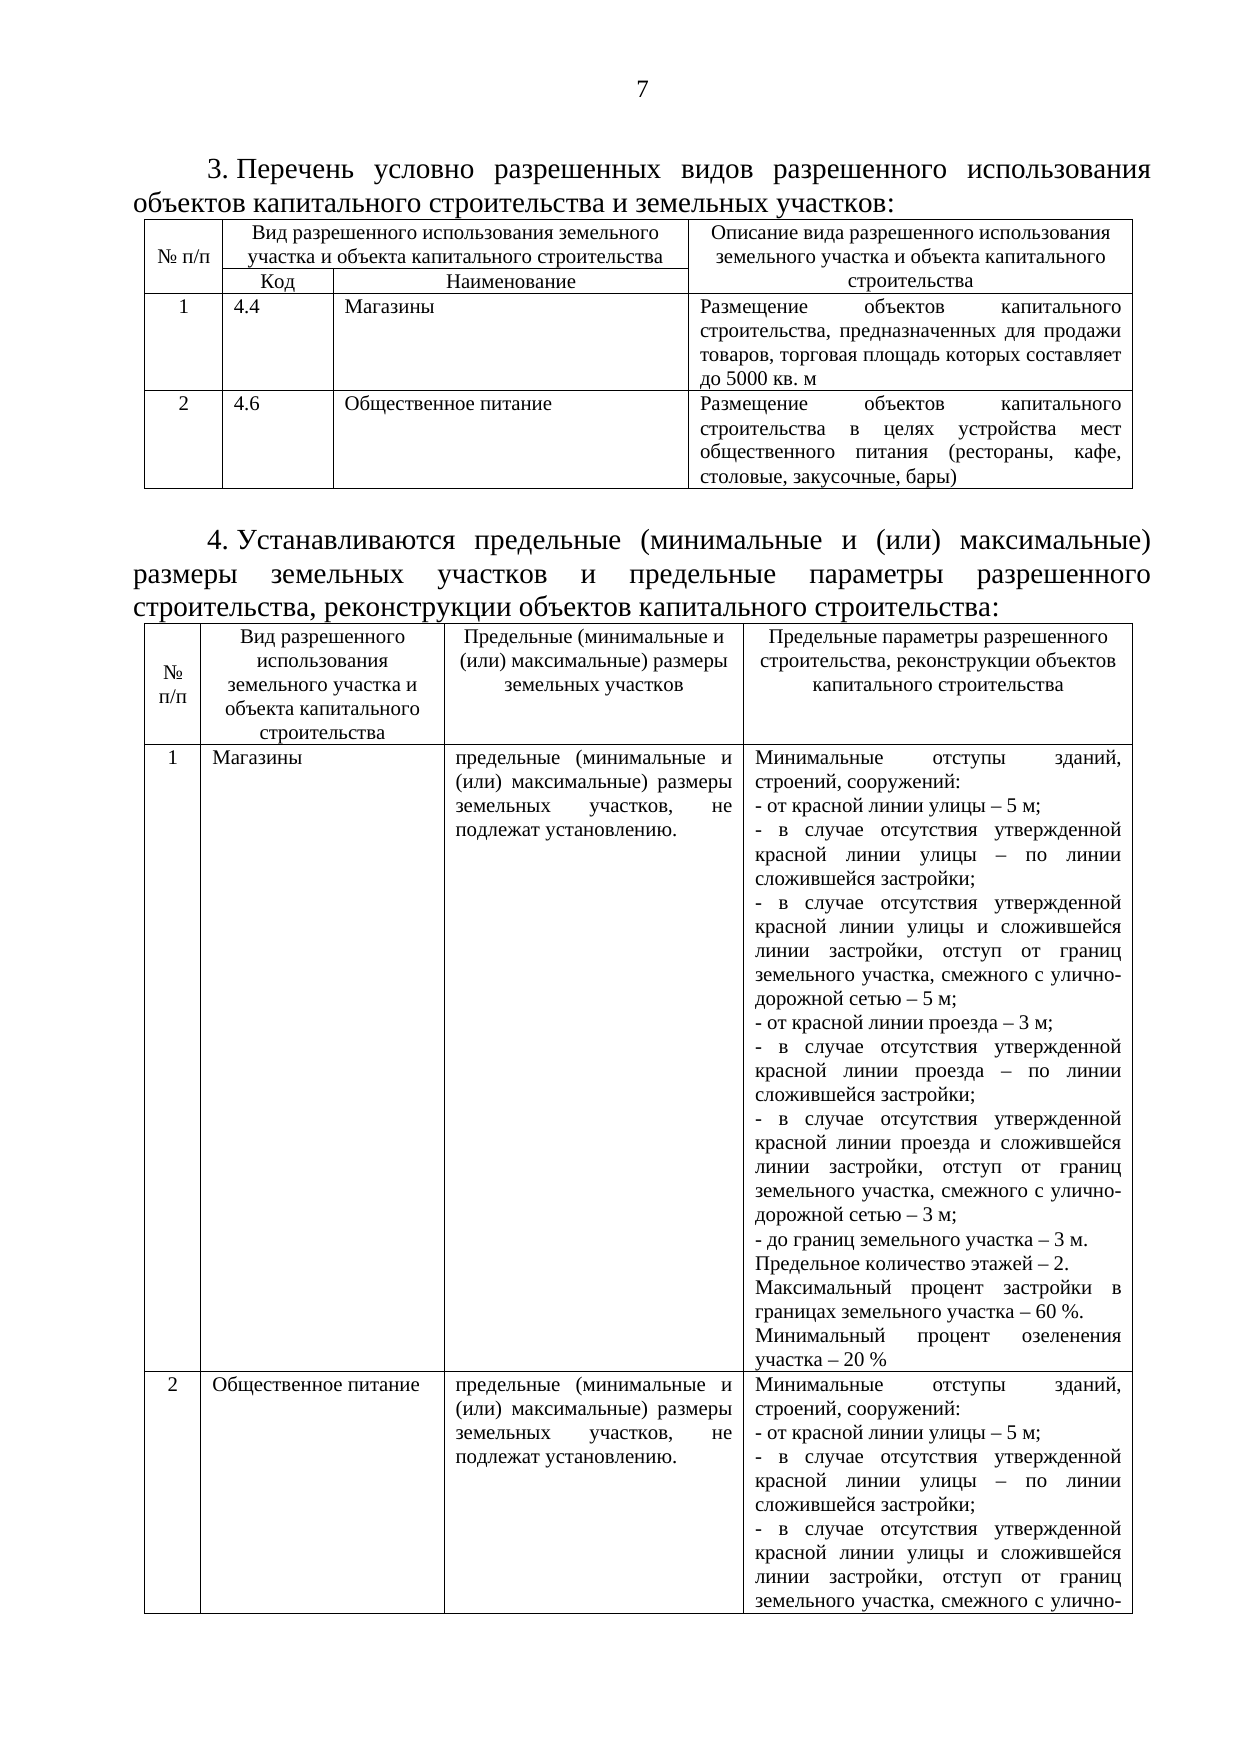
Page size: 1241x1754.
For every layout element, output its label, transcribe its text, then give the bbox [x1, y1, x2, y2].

table_cell 1 [145, 745, 200, 1371]
table_header № п/п [145, 624, 200, 744]
table_cell Наименование [334, 269, 688, 293]
table_cell 4.4 [223, 294, 333, 390]
table_header Предельные (минимальные и (или) максимальные) размеры земельных участков [445, 624, 743, 744]
table_header Вид разрешенного использования земельного участка и объекта капитального строительства [223, 220, 688, 268]
list Устанавливаются предельные (минимальные и (или) максимальные) размеры земельных участков и предельные параметры разрешенного строительства, реконструкции объектов капитального строительства: [133, 522, 1152, 623]
table_cell Общественное питание [334, 391, 688, 488]
table_cell 4.6 [223, 391, 333, 488]
table_header Описание вида разрешенного использования земельного участка и объекта капитального строительства [689, 220, 1132, 293]
table_cell Магазины [334, 294, 688, 390]
table_cell Размещение объектов капитального строительства в целях устройства мест общественного питания (рестораны, кафе, столовые, закусочные, бары) [689, 391, 1132, 488]
table_cell предельные (минимальные и (или) максимальные) размеры земельных участков, не подлежат установлению. [445, 745, 743, 1371]
table_header № п/п [145, 220, 222, 293]
list Перечень условно разрешенных видов разрешенного использования объектов капитального строительства и земельных участков: [133, 152, 1152, 219]
table_cell Размещение объектов капитального строительства, предназначенных для продажи товаров, торговая площадь которых составляет до 5000 кв. м [689, 294, 1132, 390]
table_cell предельные (минимальные и (или) максимальные) размеры земельных участков, не подлежат установлению. [445, 1372, 743, 1612]
table_header Предельные параметры разрешенного строительства, реконструкции объектов капитального строительства [744, 624, 1132, 744]
table_cell Магазины [201, 745, 444, 1371]
table_cell 2 [145, 391, 222, 488]
table_cell Общественное питание [201, 1372, 444, 1612]
table_header Вид разрешенного использования земельного участка и объекта капитального строительства [201, 624, 444, 744]
table_cell Код [223, 269, 333, 293]
table_cell 1 [145, 294, 222, 390]
table_cell 2 [145, 1372, 200, 1612]
